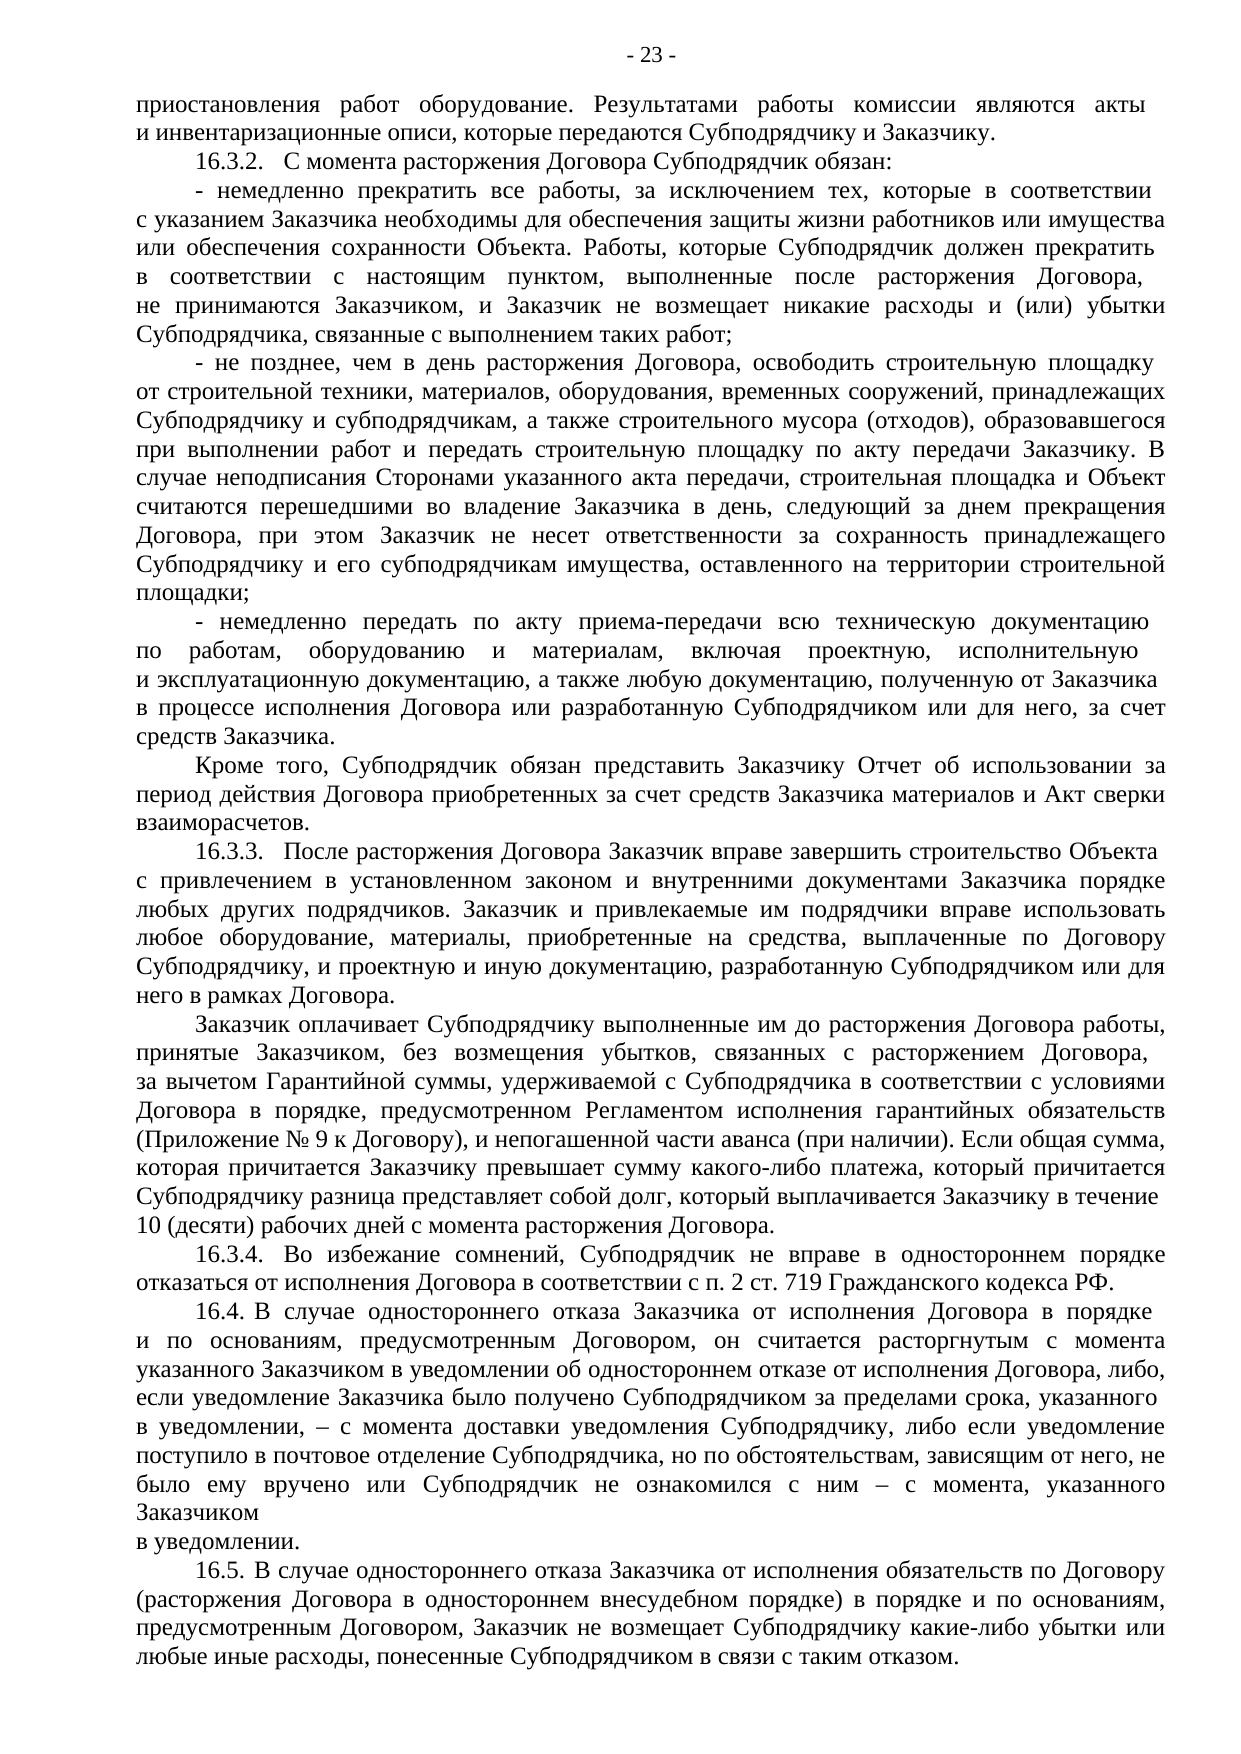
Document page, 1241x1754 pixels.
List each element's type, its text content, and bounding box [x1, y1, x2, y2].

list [136, 89, 1167, 146]
text - не позднее, чем в день расторжения Договора, освободить строительную площадку от строительной техники, материалов, оборудования, временных сооружений, принадлежащих Субподрядчику и субподрядчикам, а также строительного мусора (отходов), образовавшегося при выполнении работ и передать строительную площадку по акту передачи Заказчику. В случае неподписания Сторонами указанного акта передачи, строительная площадка и Объект считаются перешедшими во владение Заказчика в день, следующий за днем прекращения Договора, при этом Заказчик не несет ответственности за сохранность принадлежащего Субподрядчику и его субподрядчикам имущества, оставленного на территории строительной площадки; [136, 347, 1167, 606]
list Во избежание сомнений, Субподрядчик не вправе в одностороннем порядке отказаться от исполнения Договора в соответствии с п. 2 ст. 719 Гражданского кодекса РФ. [136, 1239, 1167, 1296]
list С момента расторжения Договора Субподрядчик обязан: [136, 146, 1167, 175]
list В случае одностороннего отказа Заказчика от исполнения обязательств по Договору (расторжения Договора в одностороннем внесудебном порядке) в порядке и по основаниям, предусмотренным Договором, Заказчик не возмещает Субподрядчику какие-либо убытки или любые иные расходы, понесенные Субподрядчиком в связи с таким отказом. [136, 1555, 1167, 1670]
list В случае одностороннего отказа Заказчика от исполнения Договора в порядке и по основаниям, предусмотренным Договором, он считается расторгнутым с момента указанного Заказчиком в уведомлении об одностороннем отказе от исполнения Договора, либо, если уведомление Заказчика было получено Субподрядчиком за пределами срока, указанного в уведомлении, – с момента доставки уведомления Субподрядчику, либо если уведомление поступило в почтовое отделение Субподрядчика, но по обстоятельствам, зависящим от него, не было ему вручено или Субподрядчик не ознакомился с ним – с момента, указанного Заказчиком в уведомлении. [136, 1296, 1167, 1555]
text Заказчик оплачивает Субподрядчику выполненные им до расторжения Договора работы, принятые Заказчиком, без возмещения убытков, связанных с расторжением Договора, за вычетом Гарантийной суммы, удерживаемой с Субподрядчика в соответствии с условиями Договора в порядке, предусмотренном Регламентом исполнения гарантийных обязательств (Приложение № 9 к Договору), и непогашенной части аванса (при наличии). Если общая сумма, которая причитается Заказчику превышает сумму какого-либо платежа, который причитается Субподрядчику разница представляет собой долг, который выплачивается Заказчику в течение 10 (десяти) рабочих дней с момента расторжения Договора. [136, 1009, 1167, 1239]
text - немедленно прекратить все работы, за исключением тех, которые в соответствии с указанием Заказчика необходимы для обеспечения защиты жизни работников или имущества или обеспечения сохранности Объекта. Работы, которые Субподрядчик должен прекратить в соответствии с настоящим пунктом, выполненные после расторжения Договора, не принимаются Заказчиком, и Заказчик не возмещает никакие расходы и (или) убытки Субподрядчика, связанные с выполнением таких работ; [136, 175, 1167, 347]
text Кроме того, Субподрядчик обязан представить Заказчику Отчет об использовании за период действия Договора приобретенных за счет средств Заказчика материалов и Акт сверки взаиморасчетов. [136, 750, 1167, 836]
text - немедленно передать по акту приема-передачи всю техническую документацию по работам, оборудованию и материалам, включая проектную, исполнительную и эксплуатационную документацию, а также любую документацию, полученную от Заказчика в процессе исполнения Договора или разработанную Субподрядчиком или для него, за счет средств Заказчика. [136, 606, 1167, 750]
list После расторжения Договора Заказчик вправе завершить строительство Объекта с привлечением в установленном законом и внутренними документами Заказчика порядке любых других подрядчиков. Заказчик и привлекаемые им подрядчики вправе использовать любое оборудование, материалы, приобретенные на средства, выплаченные по Договору Субподрядчику, и проектную и иную документацию, разработанную Субподрядчиком или для него в рамках Договора. [136, 836, 1167, 1009]
